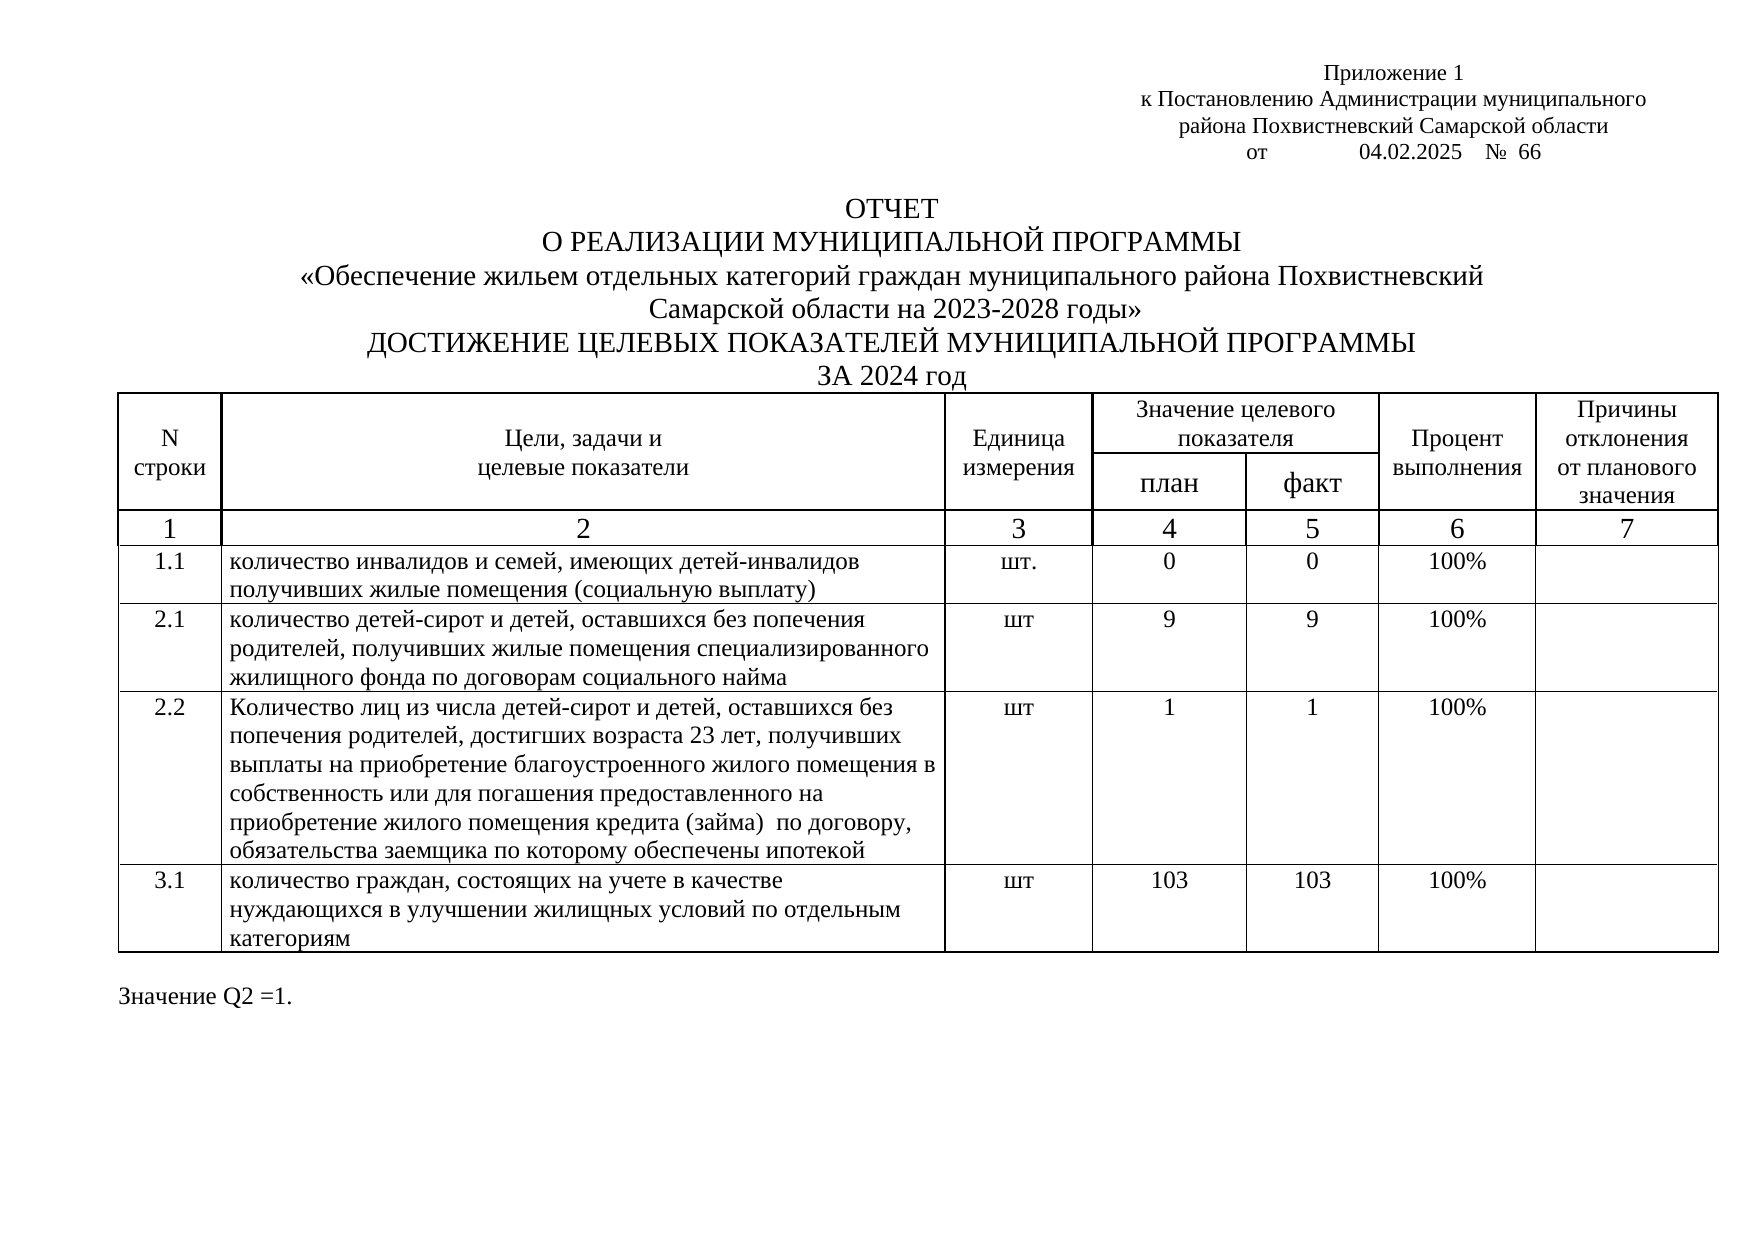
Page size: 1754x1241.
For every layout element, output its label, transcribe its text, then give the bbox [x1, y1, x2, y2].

table_header Цели, задачи и целевые показатели [223, 394, 944, 509]
table_cell 103 [1247, 865, 1378, 951]
table_cell 1 [119, 511, 220, 545]
table_cell 103 [1093, 865, 1246, 951]
table_cell 1 [1247, 692, 1378, 864]
table_cell количество граждан, состоящих на учете в качестве нуждающихся в улучшении жилищных условий по отдельным категориям [222, 865, 944, 951]
text Приложение 1 [1122, 59, 1665, 85]
table_cell шт [946, 604, 1092, 691]
table_cell 2.2 [119, 692, 221, 864]
table_cell 3 [946, 511, 1091, 545]
text О РЕАЛИЗАЦИИ МУНИЦИПАЛЬНОЙ ПРОГРАММЫ [118, 224, 1665, 258]
table_cell 100% [1379, 546, 1535, 603]
text «Обеспечение жильем отдельных категорий граждан муниципального района Похвистневский [118, 258, 1665, 291]
table_cell 0 [1093, 546, 1246, 603]
table_header N строки [119, 394, 220, 509]
table_cell шт [946, 865, 1092, 951]
table_header Значение целевого показателя [1094, 394, 1378, 452]
table_cell [1536, 546, 1718, 603]
table_cell 100% [1379, 865, 1535, 951]
table_cell шт [946, 692, 1092, 864]
table_cell [1536, 691, 1718, 864]
table_cell шт. [946, 546, 1092, 603]
table_cell 9 [1247, 604, 1378, 691]
text к Постановлению Администрации муниципального района Похвистневский Самарской области [1122, 85, 1665, 138]
text ОТЧЕТ [118, 191, 1665, 224]
table_cell 2 [223, 511, 944, 545]
table_header Процент выполнения [1380, 394, 1535, 509]
table_cell план [1094, 454, 1245, 509]
table_cell 2.1 [119, 604, 221, 691]
table_cell 1.1 [119, 546, 221, 603]
table_header Причины отклонения от планового значения [1537, 394, 1717, 509]
table_cell 7 [1537, 511, 1717, 545]
table_cell 1 [1093, 692, 1246, 864]
table_cell 9 [1093, 604, 1246, 691]
text ЗА 2024 год [118, 358, 1665, 392]
table_cell 100% [1379, 692, 1535, 864]
text ДОСТИЖЕНИЕ ЦЕЛЕВЫХ ПОКАЗАТЕЛЕЙ МУНИЦИПАЛЬНОЙ ПРОГРАММЫ [118, 325, 1665, 358]
table_cell Количество лиц из числа детей-сирот и детей, оставшихся без попечения родителей, достигших возраста 23 лет, получивших выплаты на приобретение благоустроенного жилого помещения в собственность или для погашения предоставленного на приобретение жилого помещения кредита (займа) по договору, обязательства заемщика по которому обеспечены ипотекой [222, 692, 944, 864]
table_cell количество инвалидов и семей, имеющих детей-инвалидов получивших жилые помещения (социальную выплату) [222, 546, 944, 603]
table_cell 3.1 [119, 865, 221, 951]
table_cell 0 [1247, 546, 1378, 603]
text Значение Q2 =1. [118, 981, 1665, 1010]
table_header Единица измерения [946, 394, 1091, 509]
table_cell 4 [1094, 511, 1245, 545]
table_cell [1536, 864, 1718, 951]
text от 04.02.2025 № 66 [1122, 138, 1665, 164]
table_cell 5 [1247, 511, 1378, 545]
table_cell [1536, 603, 1718, 691]
table_cell факт [1247, 454, 1378, 509]
table_cell 6 [1380, 511, 1535, 545]
table_cell количество детей-сирот и детей, оставшихся без попечения родителей, получивших жилые помещения специализированного жилищного фонда по договорам социального найма [222, 604, 944, 691]
text Самарской области на 2023-2028 годы» [118, 291, 1665, 325]
table_cell 100% [1379, 604, 1535, 691]
